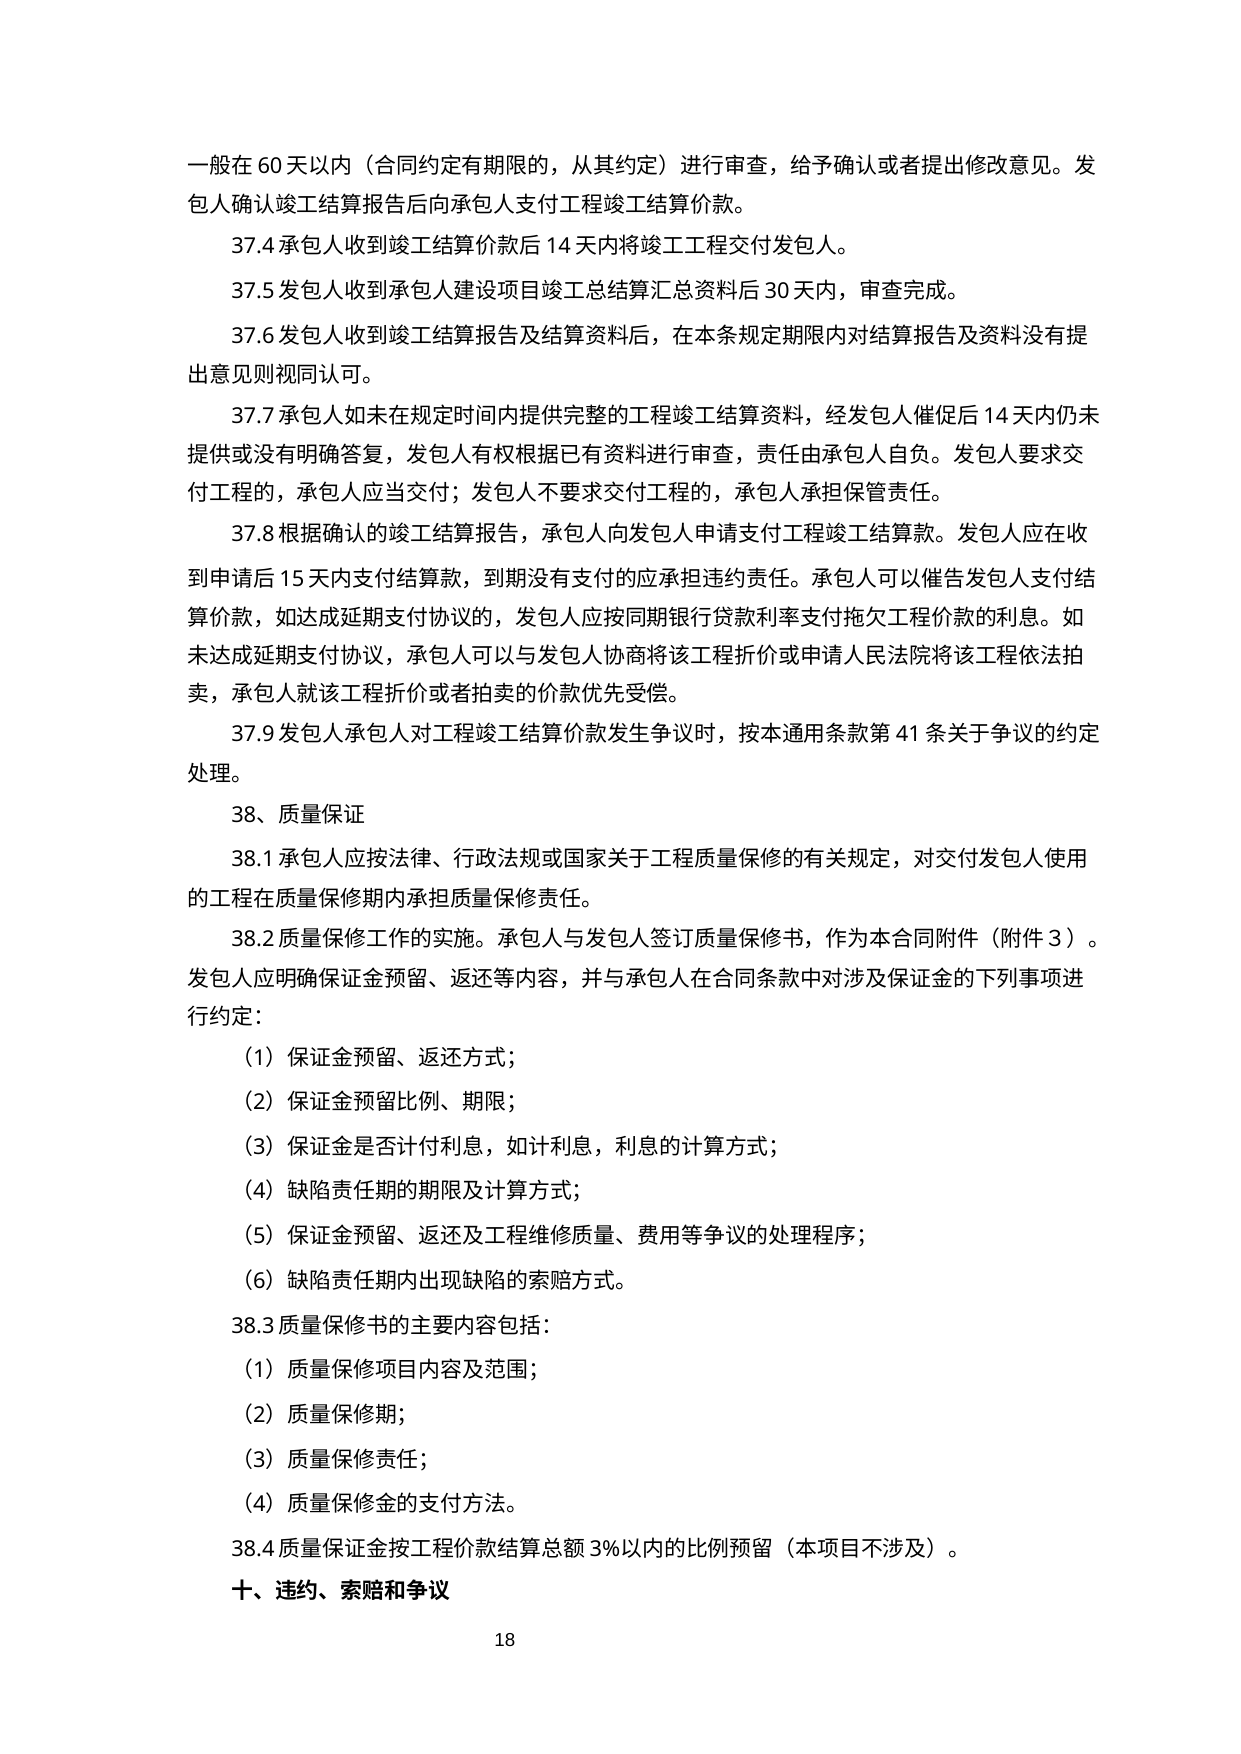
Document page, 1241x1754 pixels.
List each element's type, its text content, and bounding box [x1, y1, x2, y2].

text 38.2质量保修工作的实施。承包人与发包人签订质量保修书，作为本合同附件（附件３）。发包人应明确保证金预留、返还等内容，并与承包人在合同条款中对涉及保证金的下列事项进行约定： [187, 923, 1101, 1029]
text 37.4承包人收到竣工结算价款后14天内将竣工工程交付发包人。 [187, 230, 1101, 260]
text 37.8根据确认的竣工结算报告，承包人向发包人申请支付工程竣工结算款。发包人应在收到申请后15天内支付结算款，到期没有支付的应承担违约责任。承包人可以催告发包人支付结算价款，如达成延期支付协议的，发包人应按同期银行贷款利率支付拖欠工程价款的利息。如未达成延期支付协议，承包人可以与发包人协商将该工程折价或申请人民法院将该工程依法拍卖，承包人就该工程折价或者拍卖的价款优先受偿。 [187, 518, 1101, 706]
text 37.6发包人收到竣工结算报告及结算资料后，在本条规定期限内对结算报告及资料没有提出意见则视同认可。 [187, 319, 1101, 387]
text （3）保证金是否计付利息，如计利息，利息的计算方式； [187, 1131, 1101, 1161]
text 37.7承包人如未在规定时间内提供完整的工程竣工结算资料，经发包人催促后14天内仍未提供或没有明确答复，发包人有权根据已有资料进行审查，责任由承包人自负。发包人要求交付工程的，承包人应当交付；发包人不要求交付工程的，承包人承担保管责任。 [187, 400, 1101, 505]
text 38.3质量保修书的主要内容包括： [187, 1309, 1101, 1339]
text （3）质量保修责任； [187, 1444, 1101, 1473]
text （1）质量保修项目内容及范围； [187, 1354, 1101, 1384]
text 37.5发包人收到承包人建设项目竣工总结算汇总资料后30天内，审查完成。 [187, 275, 1101, 305]
text （5）保证金预留、返还及工程维修质量、费用等争议的处理程序； [187, 1220, 1101, 1250]
text （2）保证金预留比例、期限； [187, 1086, 1101, 1116]
text 十、违约、索赔和争议 [187, 1578, 1101, 1603]
text 38.1承包人应按法律、行政法规或国家关于工程质量保修的有关规定，对交付发包人使用的工程在质量保修期内承担质量保修责任。 [187, 843, 1101, 911]
text （1）保证金预留、返还方式； [187, 1041, 1101, 1071]
text （4）质量保修金的支付方法。 [187, 1488, 1101, 1518]
text （4）缺陷责任期的期限及计算方式； [187, 1176, 1101, 1205]
text 38、质量保证 [187, 798, 1101, 828]
text 38.4质量保证金按工程价款结算总额3%以内的比例预留（本项目不涉及）。 [187, 1533, 1101, 1563]
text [187, 150, 1101, 218]
text （6）缺陷责任期内出现缺陷的索赔方式。 [187, 1265, 1101, 1295]
text （2）质量保修期； [187, 1399, 1101, 1429]
text 37.9发包人承包人对工程竣工结算价款发生争议时，按本通用条款第41条关于争议的约定处理。 [187, 718, 1101, 786]
